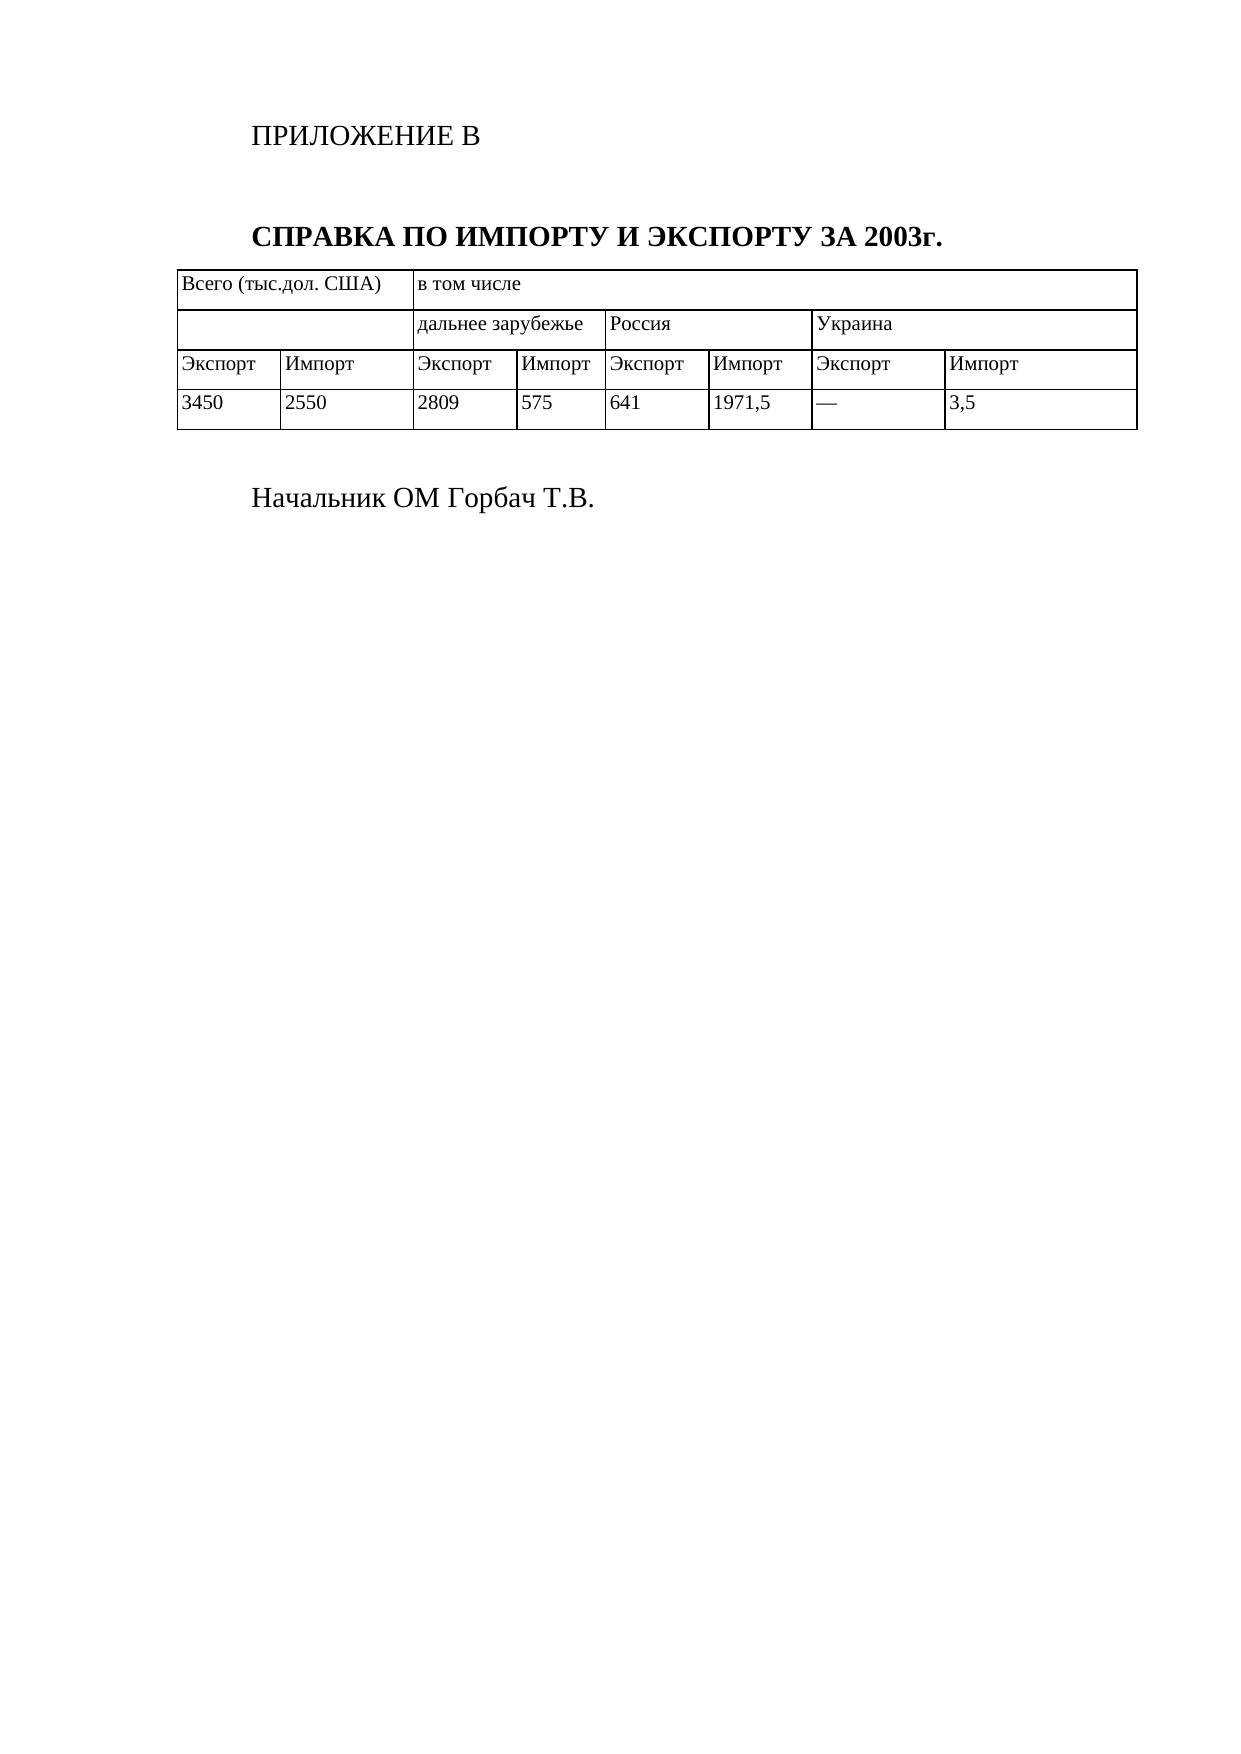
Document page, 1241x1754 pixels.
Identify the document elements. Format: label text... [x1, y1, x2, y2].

table_cell Экспорт [606, 351, 708, 389]
table_cell дальнее зарубежье [414, 311, 605, 349]
table_cell Украина [813, 311, 1136, 349]
table_cell Импорт [946, 351, 1136, 389]
table_cell Импорт [518, 351, 605, 389]
table_cell 1971,5 [710, 390, 811, 429]
table_cell Россия [606, 311, 811, 349]
table_cell 3,5 [946, 390, 1136, 429]
table_cell Экспорт [414, 351, 516, 389]
text Начальник ОМ Горбач Т.В. [177, 481, 1152, 514]
table_cell Экспорт [178, 351, 280, 389]
table_cell Импорт [281, 351, 413, 389]
table_header Всего (тыс.дол. США) [178, 271, 413, 309]
table_cell [178, 311, 413, 349]
table_cell Экспорт [813, 351, 944, 389]
table_header в том числе [414, 271, 1136, 309]
table_cell — [813, 390, 944, 429]
table_cell 575 [518, 390, 605, 429]
text СПРАВКА ПО ИМПОРТУ И ЭКСПОРТУ ЗА 2003г. [177, 219, 1152, 252]
text ПРИЛОЖЕНИЕ В [177, 118, 1152, 152]
table_cell 2809 [414, 390, 516, 429]
table_cell 2550 [281, 390, 413, 429]
table_cell 641 [606, 390, 708, 429]
table_cell 3450 [178, 390, 280, 429]
table_cell Импорт [710, 351, 811, 389]
